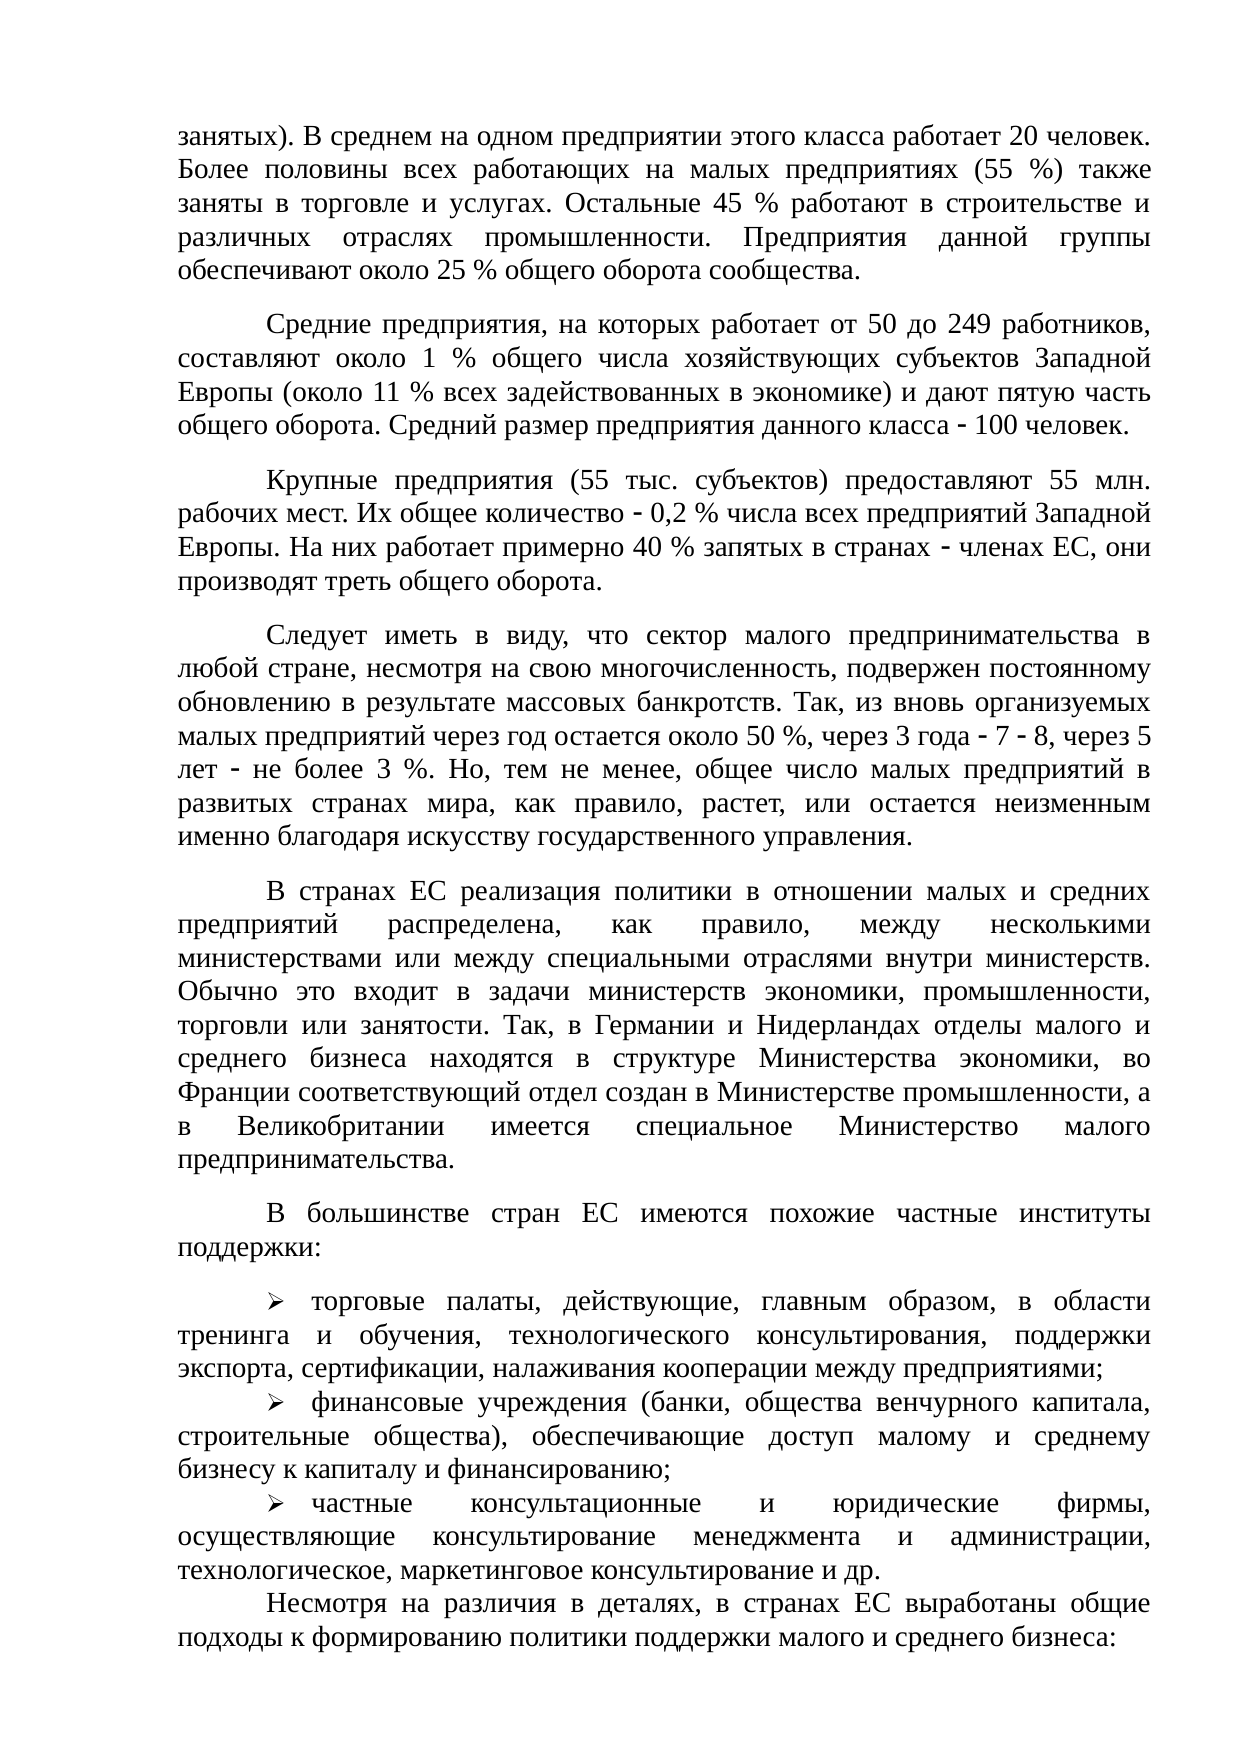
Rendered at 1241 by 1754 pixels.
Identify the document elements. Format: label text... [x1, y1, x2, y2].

text Крупные предприятия (55 тыс. субъектов) предоставляют 55 млн. рабочих мест. Их общее количество  0,2 % числа всех предприятий Западной Европы. На них работает примерно 40 % запятых в странах  членах ЕС, они производят треть общего оборота. [177, 462, 1152, 596]
list финансовые учреждения (банки, общества венчурного капитала, строительные общества), обеспечивающие доступ малому и среднему бизнесу к капиталу и финансированию; [177, 1384, 1152, 1485]
text В странах ЕС реализация политики в отношении малых и средних предприятий распределена, как правило, между несколькими министерствами или между специальными отраслями внутри министерств. Обычно это входит в задачи министерств экономики, промышленности, торговли или занятости. Так, в Германии и Нидерландах отделы малого и среднего бизнеса находятся в структуре Министерства экономики, во Франции соответствующий отдел создан в Министерстве промышленности, а в Великобритании имеется специальное Министерство малого предпринимательства. [177, 873, 1152, 1175]
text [177, 118, 1152, 286]
list частные консультационные и юридические фирмы, осуществляющие консультирование менеджмента и администрации, технологическое, маркетинговое консультирование и др. [177, 1485, 1152, 1585]
text Следует иметь в виду, что сектор малого предпринимательства в любой стране, несмотря на свою многочисленность, подвержен постоянному обновлению в результате массовых банкротств. Так, из вновь организуемых малых предприятий через год остается около 50 %, через 3 года  7  8, через 5 лет  не более 3 %. Но, тем не менее, общее число малых предприятий в развитых странах мира, как правило, растет, или остается неизменным именно благодаря искусству государственного управления. [177, 617, 1152, 852]
text Несмотря на различия в деталях, в странах ЕС выработаны общие подходы к формированию политики поддержки малого и среднего бизнеса: [177, 1585, 1152, 1652]
text В большинстве стран ЕС имеются похожие частные институты поддержки: [177, 1196, 1152, 1263]
text Средние предприятия, на которых работает от 50 до 249 работников, составляют около 1 % общего числа хозяйствующих субъектов Западной Европы (около 11 % всех задействованных в экономике) и дают пятую часть общего оборота. Средний размер предприятия данного класса  100 человек. [177, 307, 1152, 441]
list торговые палаты, действующие, главным образом, в области тренинга и обучения, технологического консультирования, поддержки экспорта, сертификации, налаживания кооперации между предприятиями; [177, 1283, 1152, 1384]
